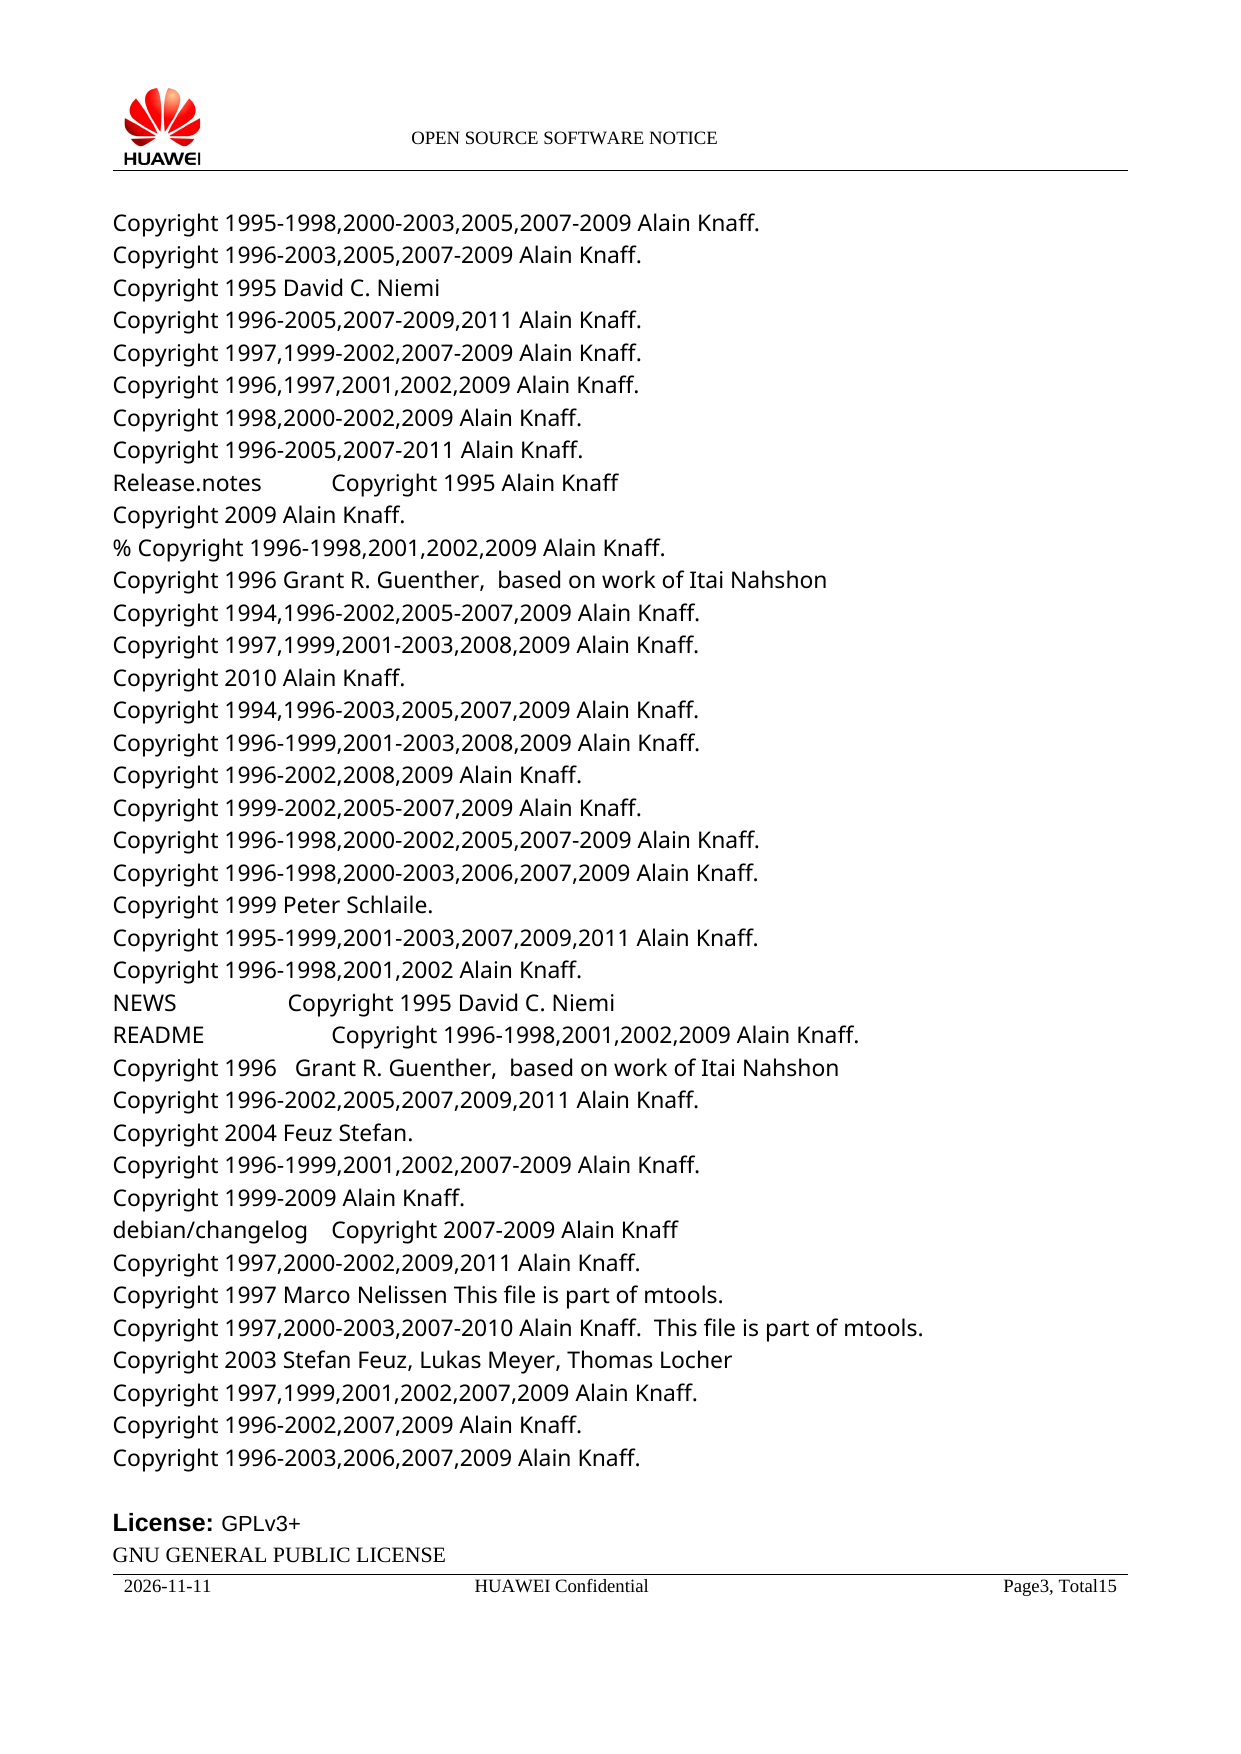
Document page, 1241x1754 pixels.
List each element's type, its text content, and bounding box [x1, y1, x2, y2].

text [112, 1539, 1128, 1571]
picture [124, 88, 201, 165]
text License: GPLv3+ [112, 1506, 1128, 1539]
